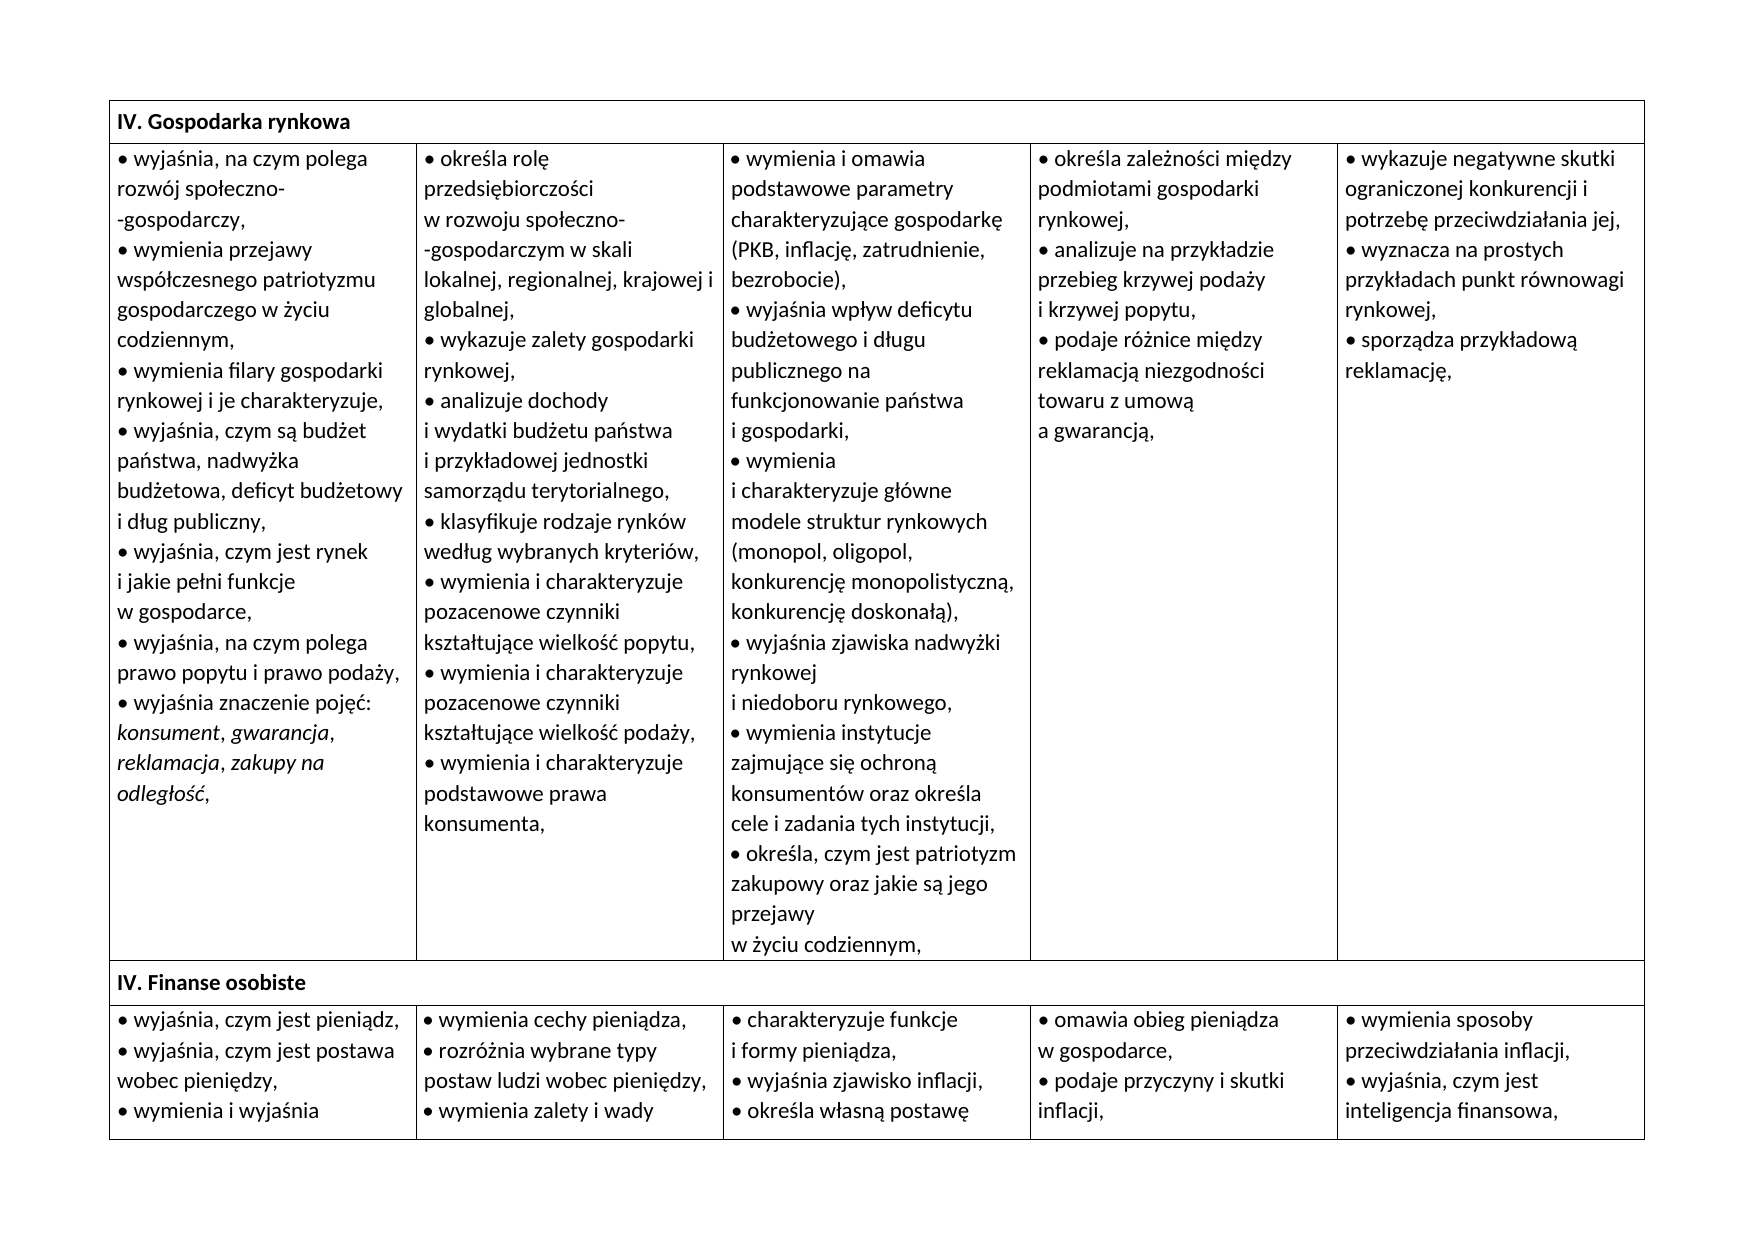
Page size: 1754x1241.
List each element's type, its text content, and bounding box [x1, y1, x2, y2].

table_cell • określa zależności między podmiotami gospodarki rynkowej, • analizuje na przykładzie przebieg krzywej podaży i krzywej popytu, • podaje różnice między reklamacją niezgodności towaru z umową a gwarancją, [1031, 144, 1337, 960]
table_cell • wykazuje negatywne skutki ograniczonej konkurencji i potrzebę przeciwdziałania jej, • wyznacza na prostych przykładach punkt równowagi rynkowej, • sporządza przykładową reklamację, [1338, 144, 1644, 960]
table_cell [724, 1006, 1030, 1139]
table_cell • wymienia i omawia podstawowe parametry charakteryzujące gospodarkę (PKB, inflację, zatrudnienie, bezrobocie), • wyjaśnia wpływ deficytu budżetowego i długu publicznego na funkcjonowanie państwa i gospodarki, • wymienia i charakteryzuje główne modele struktur rynkowych (monopol, oligopol, konkurencję monopolistyczną, konkurencję doskonałą), • wyjaśnia zjawiska nadwyżki rynkowej i niedoboru rynkowego, • wymienia instytucje zajmujące się ochroną konsumentów oraz określa cele i zadania tych instytucji, • określa, czym jest patriotyzm zakupowy oraz jakie są jego przejawy w życiu codziennym, [724, 144, 1030, 960]
table_header IV. Gospodarka rynkowa [110, 101, 1644, 143]
table_cell IV. Finanse osobiste [110, 961, 1644, 1004]
table_cell • określa rolę przedsiębiorczości w rozwoju społeczno- -gospodarczym w skali lokalnej, regionalnej, krajowej i globalnej, • wykazuje zalety gospodarki rynkowej, • analizuje dochody i wydatki budżetu państwa i przykładowej jednostki samorządu terytorialnego, • klasyfikuje rodzaje rynków według wybranych kryteriów, • wymienia i charakteryzuje pozacenowe czynniki kształtujące wielkość popytu, • wymienia i charakteryzuje pozacenowe czynniki kształtujące wielkość podaży, • wymienia i charakteryzuje podstawowe prawa konsumenta, [417, 144, 723, 960]
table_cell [1031, 1006, 1337, 1139]
table_cell • wyjaśnia, na czym polega rozwój społeczno- -gospodarczy, • wymienia przejawy współczesnego patriotyzmu gospodarczego w życiu codziennym, • wymienia filary gospodarki rynkowej i je charakteryzuje, • wyjaśnia, czym są budżet państwa, nadwyżka budżetowa, deficyt budżetowy i dług publiczny, • wyjaśnia, czym jest rynek i jakie pełni funkcje w gospodarce, • wyjaśnia, na czym polega prawo popytu i prawo podaży, • wyjaśnia znaczenie pojęć: konsument, gwarancja, reklamacja, zakupy na odległość, [110, 144, 416, 960]
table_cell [417, 1006, 723, 1139]
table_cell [1338, 1006, 1644, 1139]
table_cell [110, 1006, 416, 1139]
